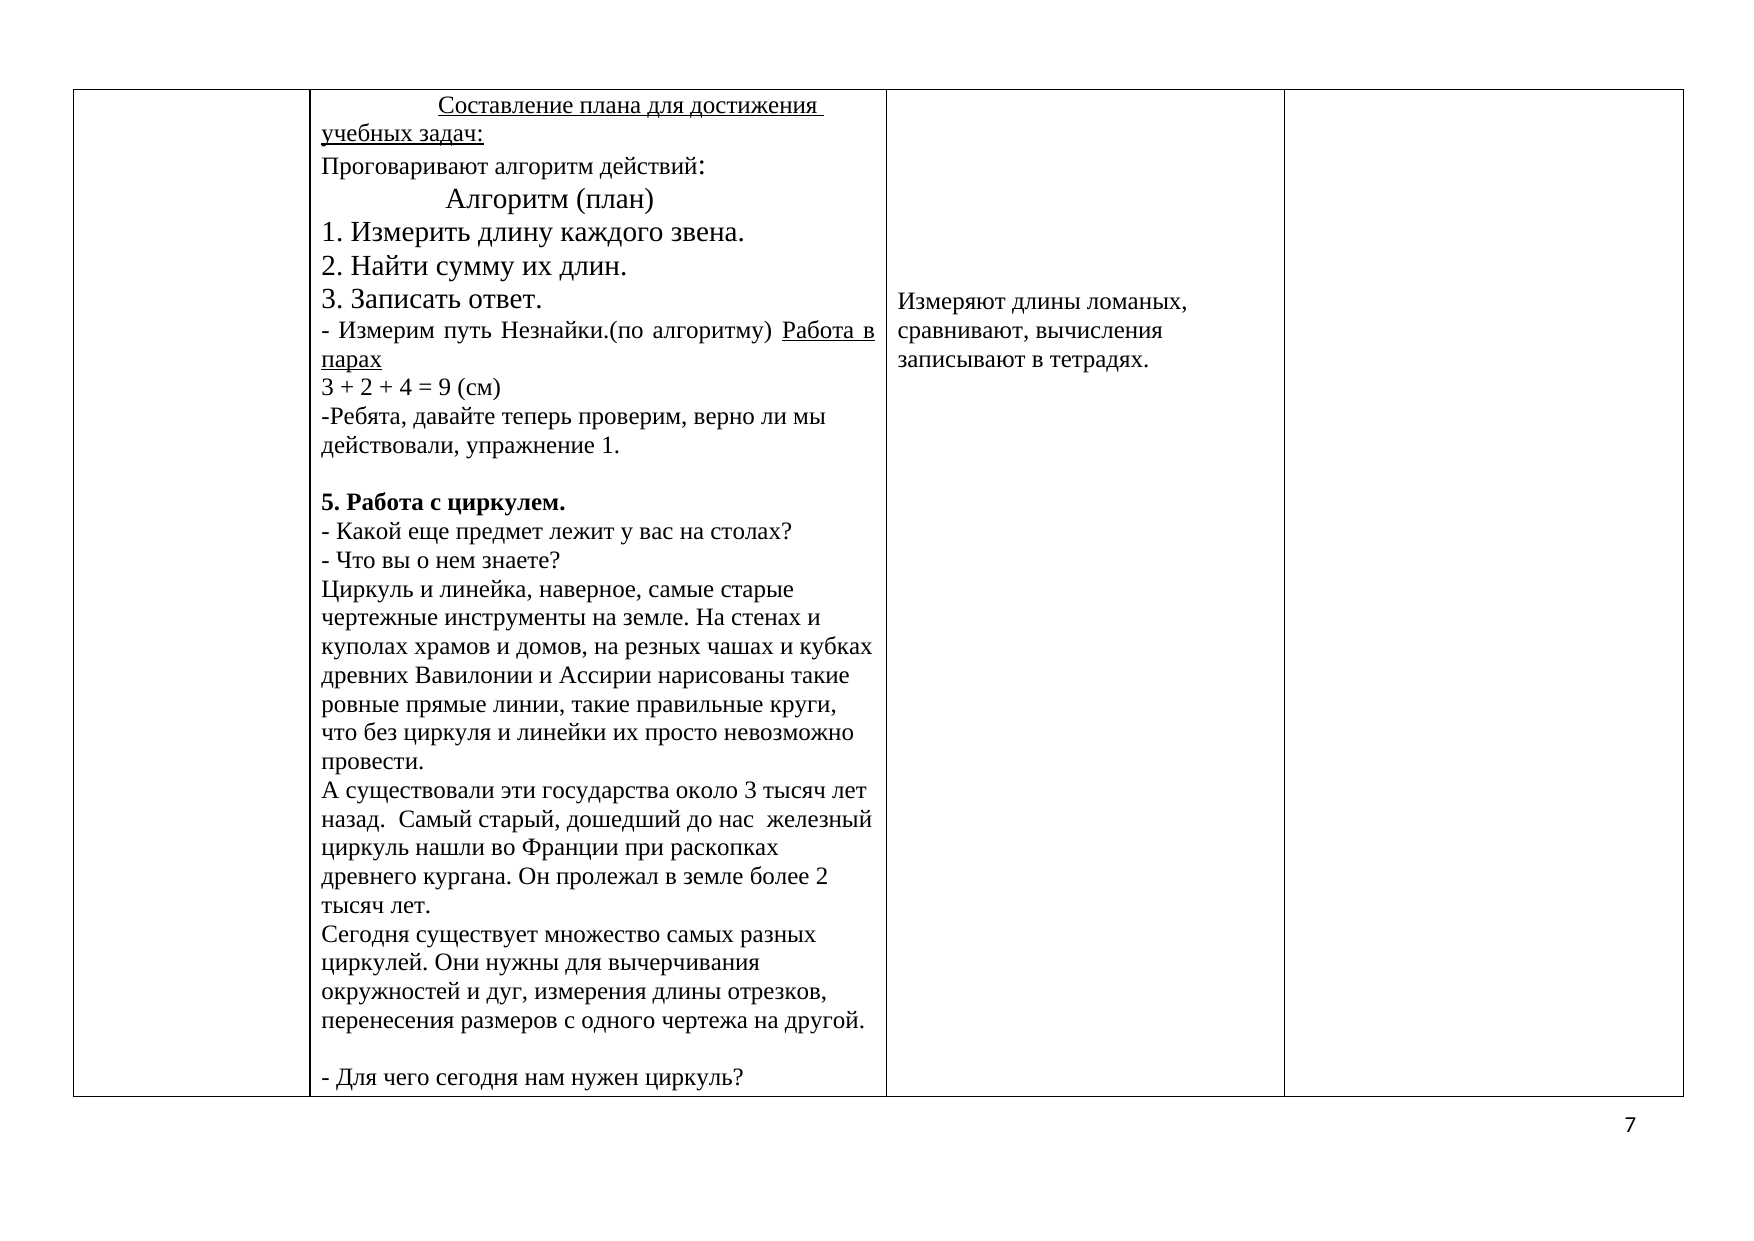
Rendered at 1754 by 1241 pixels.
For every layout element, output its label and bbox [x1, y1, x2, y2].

table_cell [74, 90, 309, 1096]
table_cell [887, 90, 1284, 1096]
table_cell [1285, 90, 1683, 1096]
table_cell [311, 90, 886, 1096]
